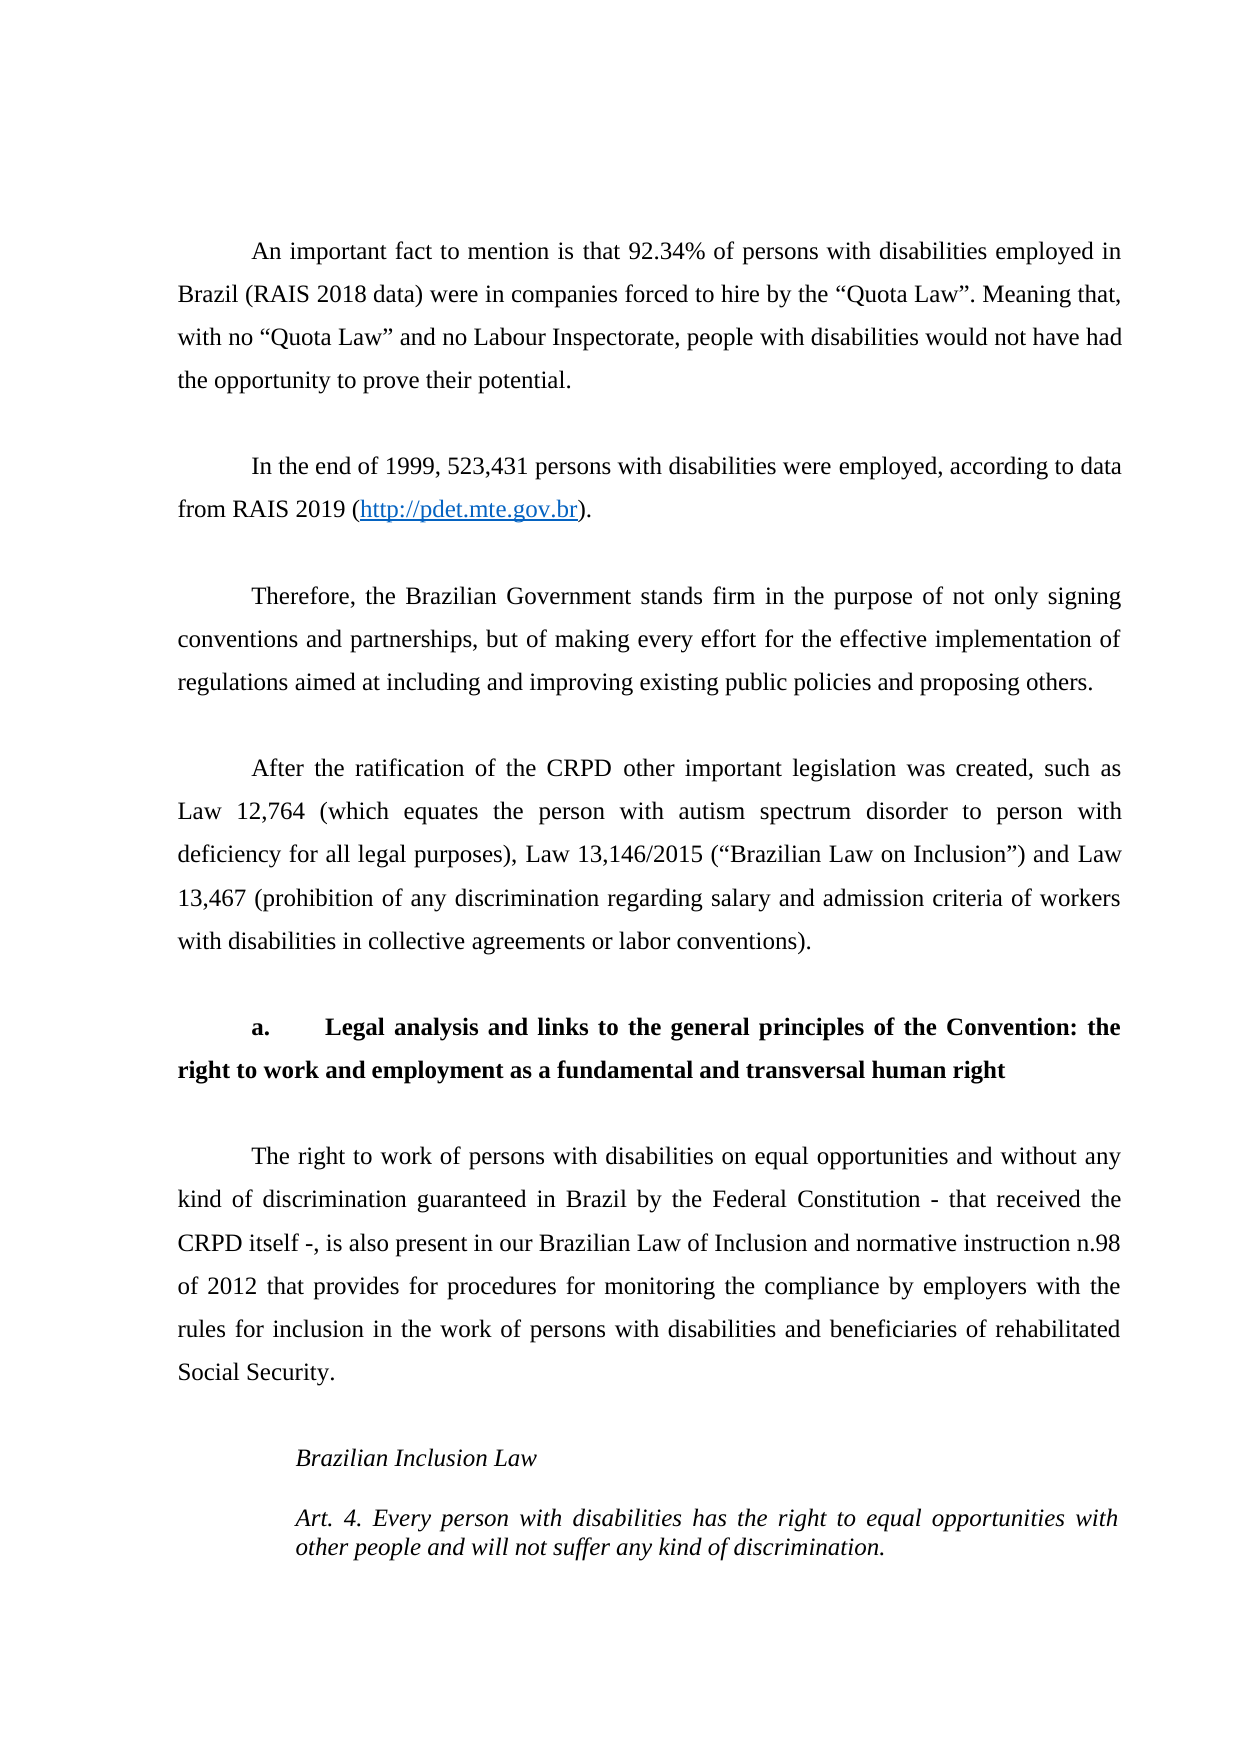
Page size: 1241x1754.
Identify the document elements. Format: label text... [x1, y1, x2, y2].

text Brazilian Inclusion Law [295, 1443, 1122, 1472]
list The right to work of persons with disabilities on equal opportunities and without any kind of discrimination guaranteed in Brazil by the Federal Constitution - that received the CRPD itself -, is also present in our Brazilian Law of Inclusion and normative instruction n.98 of 2012 that provides for procedures for monitoring the compliance by employers with the rules for inclusion in the work of persons with disabilities and beneficiaries of rehabilitated Social Security. [177, 1141, 1122, 1386]
text An important fact to mention is that 92.34% of persons with disabilities employed in Brazil (RAIS 2018 data) were in companies forced to hire by the “Quota Law”. Meaning that, with no “Quota Law” and no Labour Inspectorate, people with disabilities would not have had the opportunity to prove their potential. [177, 236, 1122, 394]
text Art. 4. Every person with disabilities has the right to equal opportunities with other people and will not suffer any kind of discrimination. [295, 1503, 1122, 1561]
text a. Legal analysis and links to the general principles of the Convention: the right to work and employment as a fundamental and transversal human right [177, 1012, 1122, 1084]
text Therefore, the Brazilian Government stands firm in the purpose of not only signing conventions and partnerships, but of making every effort for the effective implementation of regulations aimed at including and improving existing public policies and proposing others. [177, 581, 1122, 696]
text After the ratification of the CRPD other important legislation was created, such as Law 12,764 (which equates the person with autism spectrum disorder to person with deficiency for all legal purposes), Law 13,146/2015 (“Brazilian Law on Inclusion”) and Law 13,467 (prohibition of any discrimination regarding salary and admission criteria of workers with disabilities in collective agreements or labor conventions). [177, 753, 1122, 954]
text In the end of 1999, 523,431 persons with disabilities were employed, according to data from RAIS 2019 (http://pdet.mte.gov.br). [177, 451, 1122, 523]
